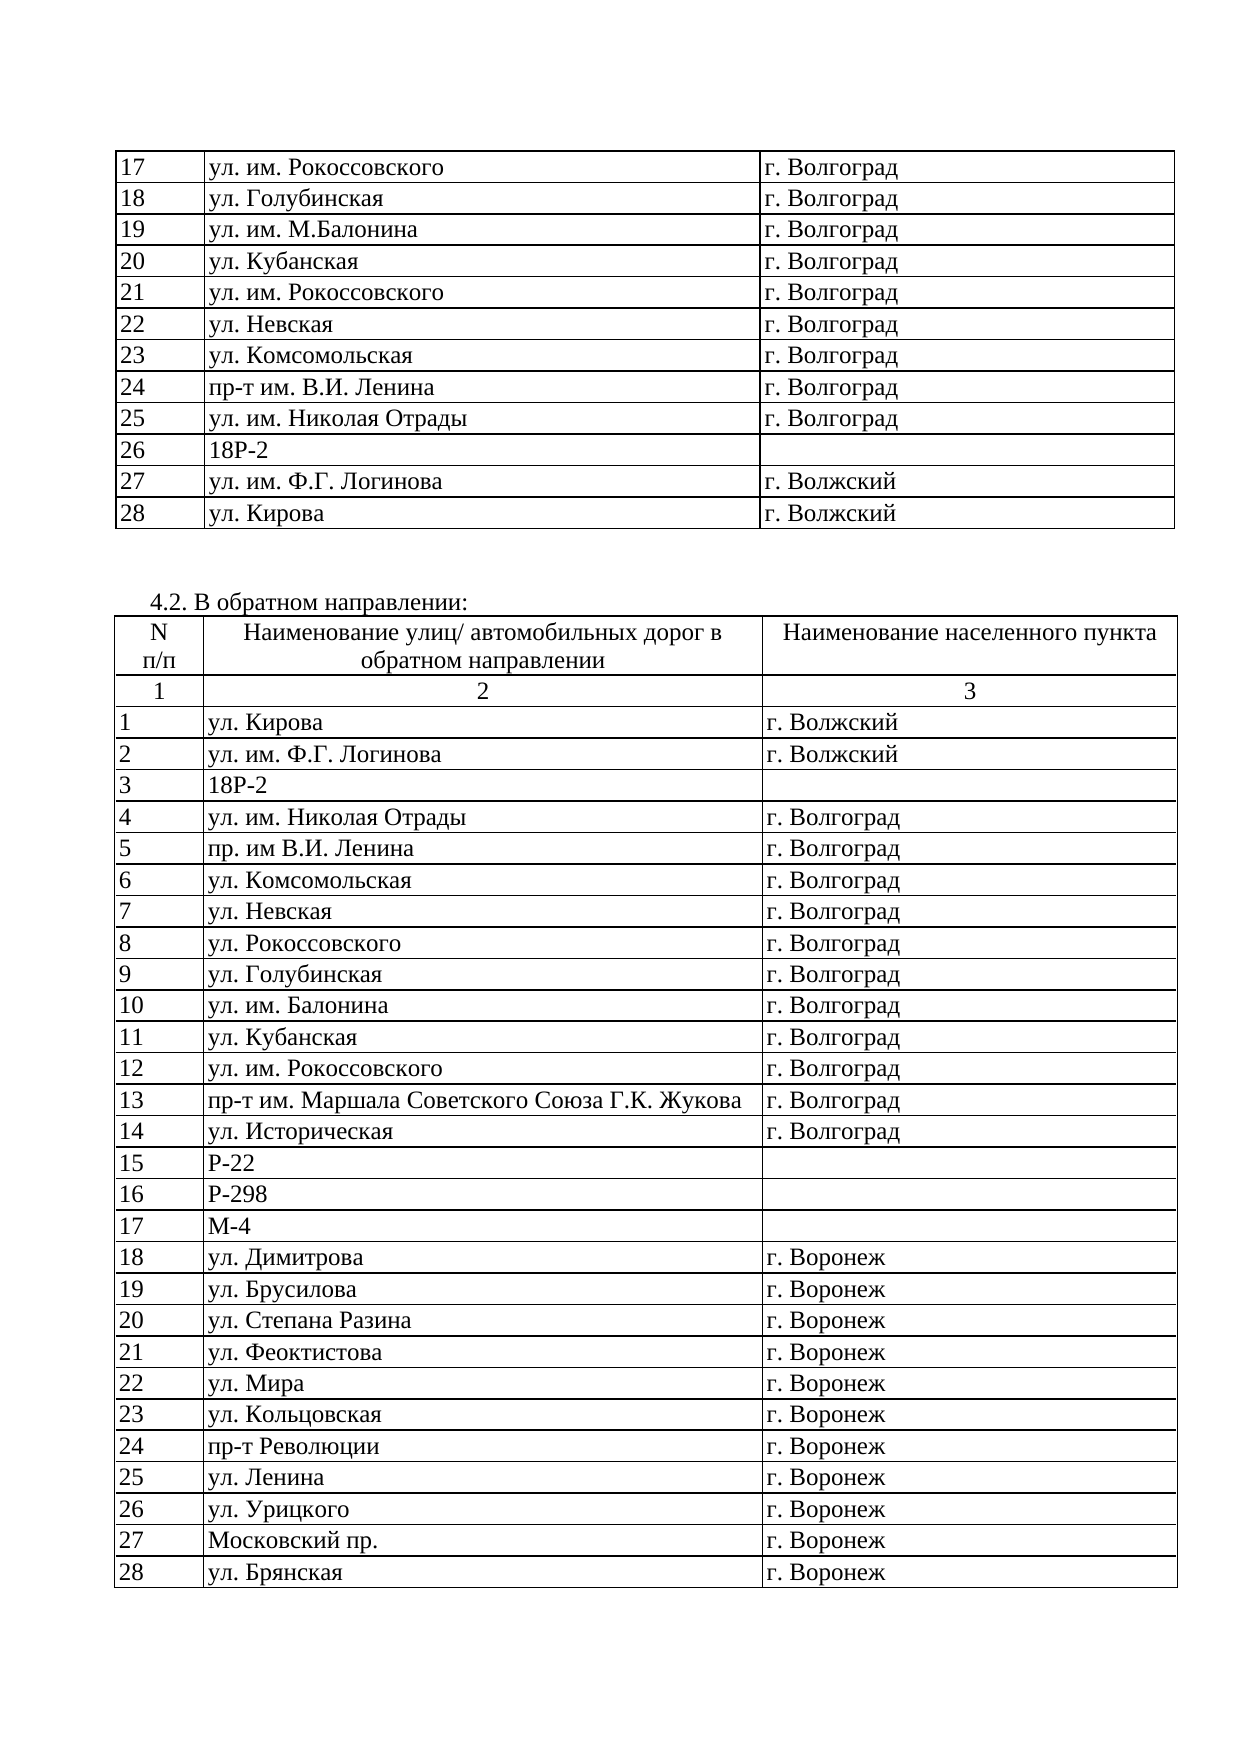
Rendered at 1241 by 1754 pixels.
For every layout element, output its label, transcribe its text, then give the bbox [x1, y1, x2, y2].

table_cell 1 [115, 707, 203, 737]
table_cell ул. Кирова [204, 707, 762, 737]
table_cell ул. Комсомольская [204, 865, 762, 894]
table_cell 26 [117, 435, 204, 464]
table_cell г. Воронеж [763, 1241, 1177, 1272]
table_cell 3 [115, 770, 203, 800]
table_cell 5 [115, 833, 203, 863]
table_cell 19 [115, 1273, 203, 1303]
table_cell г. Волгоград [763, 989, 1177, 1020]
table_cell ул. Кубанская [205, 246, 759, 276]
table_cell г. Волгоград [761, 340, 1174, 370]
table_cell г. Воронеж [763, 1461, 1177, 1492]
table_cell 6 [115, 864, 203, 894]
table_cell ул. им. Балонина [204, 991, 762, 1020]
table_cell 4 [115, 801, 203, 832]
table_cell г. Волгоград [763, 800, 1177, 832]
table_cell ул. Феоктистова [204, 1337, 762, 1366]
table_cell 18Р-2 [204, 770, 762, 800]
table_cell [763, 1209, 1177, 1241]
table_cell 12 [115, 1053, 203, 1083]
table_cell 20 [117, 246, 204, 276]
table_cell пр. им В.И. Ленина [204, 833, 762, 863]
table_cell 13 [115, 1084, 203, 1115]
table_cell 26 [115, 1493, 203, 1524]
table_cell пр-т им. Маршала Советского Союза Г.К. Жукова [204, 1085, 762, 1115]
table_cell г. Волгоград [763, 1052, 1177, 1083]
table_cell 21 [117, 277, 204, 307]
table_cell г. Волгоград [761, 277, 1174, 307]
table_cell 2 [204, 676, 762, 706]
table_cell ул. Голубинская [204, 959, 762, 989]
table_cell 21 [115, 1336, 203, 1366]
table_cell 7 [115, 896, 203, 926]
table_cell г. Волгоград [761, 152, 1174, 181]
table_cell ул. Степана Разина [204, 1305, 762, 1335]
table_cell г. Волгоград [763, 1083, 1177, 1115]
table_cell 20 [115, 1305, 203, 1335]
table_cell 3 [763, 674, 1177, 706]
table_cell г. Волгоград [763, 832, 1177, 863]
table_cell г. Воронеж [763, 1524, 1177, 1555]
table_cell 24 [115, 1430, 203, 1461]
table_cell 23 [115, 1399, 203, 1429]
table_cell ул. Ленина [204, 1462, 762, 1492]
table_cell 18Р-2 [205, 435, 759, 464]
table_cell ул. Брусилова [204, 1274, 762, 1303]
table_cell 10 [115, 990, 203, 1020]
table_cell 19 [117, 215, 204, 244]
table_cell ул. Невская [204, 896, 762, 926]
table_cell 28 [117, 498, 204, 527]
table_cell г. Волгоград [763, 1115, 1177, 1146]
table_cell 23 [117, 340, 204, 370]
table_cell г. Волгоград [761, 372, 1174, 402]
table_cell г. Воронеж [763, 1335, 1177, 1366]
text 4.2. В обратном направлении: [150, 587, 1090, 615]
table_cell г. Волгоград [763, 926, 1177, 957]
table_cell г. Волжский [763, 706, 1177, 737]
table_cell г. Воронеж [763, 1366, 1177, 1398]
table_cell Р-298 [204, 1179, 762, 1209]
table_cell ул. им. Рокоссовского [205, 152, 759, 181]
table_cell 27 [117, 466, 204, 496]
table_cell 9 [115, 959, 203, 989]
table_cell ул. Голубинская [205, 183, 759, 213]
table_cell г. Волгоград [763, 863, 1177, 894]
table_cell пр-т Революции [204, 1431, 762, 1461]
table_cell 24 [117, 372, 204, 402]
table_header N п/п [115, 617, 203, 674]
table_cell г. Воронеж [763, 1304, 1177, 1335]
table_cell ул. Урицкого [204, 1494, 762, 1524]
table_cell ул. Брянская [204, 1557, 762, 1587]
table_cell 18 [115, 1242, 203, 1272]
table_cell г. Воронеж [763, 1272, 1177, 1303]
table_cell г. Волжский [761, 466, 1174, 496]
table_cell ул. им. Ф.Г. Логинова [205, 466, 759, 496]
table_cell г. Волжский [763, 737, 1177, 769]
table_cell г. Волгоград [761, 215, 1174, 244]
table_cell ул. Димитрова [204, 1242, 762, 1272]
table_cell г. Волгоград [761, 403, 1174, 433]
table_cell г. Волгоград [761, 309, 1174, 339]
table_cell г. Волжский [761, 498, 1174, 527]
table_cell ул. Невская [205, 309, 759, 339]
table_cell 17 [115, 1210, 203, 1241]
table_cell пр-т им. В.И. Ленина [205, 372, 759, 402]
table_cell 17 [117, 152, 204, 181]
table_cell 16 [115, 1179, 203, 1209]
table_cell ул. Комсомольская [205, 340, 759, 370]
table_cell 2 [115, 738, 203, 769]
table_cell 25 [115, 1462, 203, 1492]
table_cell [761, 435, 1174, 464]
table_cell ул. Мира [204, 1368, 762, 1398]
table_cell ул. им. Ф.Г. Логинова [204, 739, 762, 769]
table_cell 22 [115, 1368, 203, 1398]
table_cell 1 [115, 675, 203, 706]
table_cell 14 [115, 1116, 203, 1146]
table_cell г. Волгоград [763, 958, 1177, 989]
table_cell [763, 1146, 1177, 1178]
table_cell 8 [115, 927, 203, 957]
table_cell ул. им. Николая Отрады [205, 403, 759, 433]
table_cell 28 [115, 1556, 203, 1587]
table_cell 22 [117, 309, 204, 339]
table_cell 27 [115, 1525, 203, 1555]
table_cell 18 [117, 183, 204, 213]
table_cell ул. Рокоссовского [204, 928, 762, 957]
table_cell г. Воронеж [763, 1555, 1177, 1587]
table_cell 15 [115, 1147, 203, 1178]
table_cell [763, 769, 1177, 800]
table_cell ул. им. М.Балонина [205, 215, 759, 244]
table_cell 11 [115, 1021, 203, 1052]
table_cell ул. Историческая [204, 1116, 762, 1146]
table_header Наименование населенного пункта [763, 617, 1177, 674]
table_cell 25 [117, 403, 204, 433]
table_cell Р-22 [204, 1148, 762, 1178]
table_cell г. Волгоград [763, 895, 1177, 926]
table_cell ул. Кирова [205, 498, 759, 527]
table_cell ул. им. Николая Отрады [204, 802, 762, 832]
table_cell ул. им. Рокоссовского [205, 277, 759, 307]
table_cell Московский пр. [204, 1525, 762, 1555]
table_cell г. Волгоград [761, 246, 1174, 276]
table_cell [763, 1178, 1177, 1209]
table_cell г. Волгоград [761, 183, 1174, 213]
table_cell г. Волгоград [763, 1020, 1177, 1052]
table_cell ул. Кубанская [204, 1022, 762, 1052]
table_header Наименование улиц/ автомобильных дорог в обратном направлении [204, 617, 762, 674]
table_cell г. Воронеж [763, 1429, 1177, 1461]
table_cell г. Воронеж [763, 1398, 1177, 1429]
table_cell г. Воронеж [763, 1492, 1177, 1524]
table_cell М-4 [204, 1211, 762, 1241]
table_cell ул. Кольцовская [204, 1400, 762, 1429]
table_cell ул. им. Рокоссовского [204, 1053, 762, 1083]
